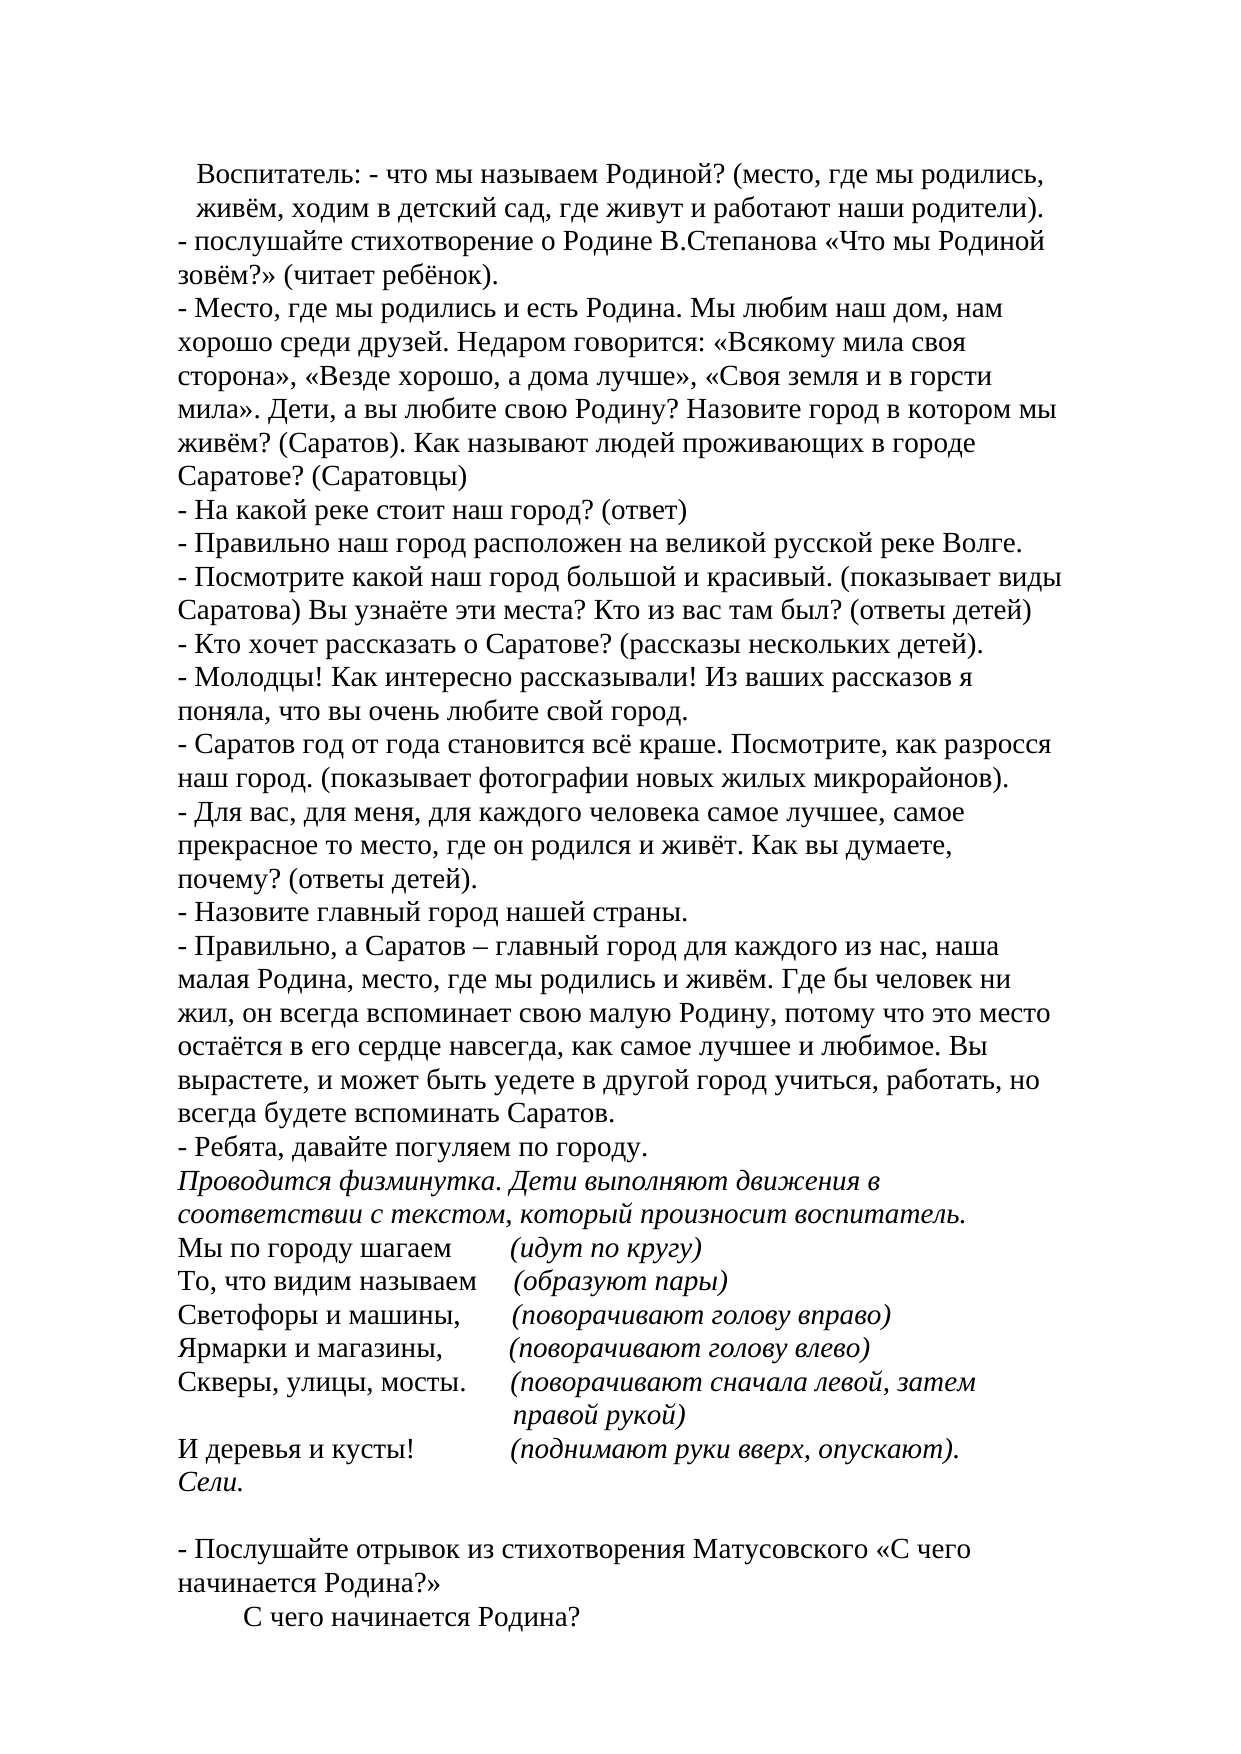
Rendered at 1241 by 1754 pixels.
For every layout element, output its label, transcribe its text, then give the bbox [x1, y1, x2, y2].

text - Правильно наш город расположен на великой русской реке Волге. [177, 525, 1063, 559]
text Мы по городу шагаем (идут по кругу) [177, 1230, 1063, 1263]
text - Назовите главный город нашей страны. [177, 894, 1063, 928]
text - Посмотрите какой наш город большой и красивый. (показывает виды Саратова) Вы узнаёте эти места? Кто из вас там был? (ответы детей) [177, 559, 1063, 626]
text - Правильно, а Саратов – главный город для каждого из нас, наша малая Родина, место, где мы родились и живём. Где бы человек ни жил, он всегда вспоминает свою малую Родину, потому что это место остаётся в его сердце навсегда, как самое лучшее и любимое. Вы вырастете, и может быть уедете в другой город учиться, работать, но всегда будете вспоминать Саратов. [177, 928, 1063, 1129]
text - послушайте стихотворение о Родине В.Степанова «Что мы Родиной зовём?» (читает ребёнок). [177, 223, 1063, 291]
text С чего начинается Родина? [177, 1599, 1063, 1632]
text Проводится физминутка. Дети выполняют движения в соответствии с текстом, который произносит воспитатель. [177, 1163, 1063, 1230]
text - Послушайте отрывок из стихотворения Матусовского «С чего начинается Родина?» [177, 1532, 1063, 1599]
text Светофоры и машины, (поворачивают голову вправо) [177, 1297, 1063, 1330]
text - Место, где мы родились и есть Родина. Мы любим наш дом, нам хорошо среди друзей. Недаром говорится: «Всякому мила своя сторона», «Везде хорошо, а дома лучше», «Своя земля и в горсти мила». Дети, а вы любите свою Родину? Назовите город в котором мы живём? (Саратов). Как называют людей проживающих в городе Саратове? (Саратовцы) [177, 291, 1063, 492]
text - На какой реке стоит наш город? (ответ) [177, 492, 1063, 525]
text Скверы, улицы, мосты. (поворачивают сначала левой, затем [177, 1364, 1063, 1397]
text Сели. [177, 1464, 1063, 1498]
text - Ребята, давайте погуляем по городу. [177, 1129, 1063, 1163]
text правой рукой) [177, 1397, 1063, 1431]
text Воспитатель: - что мы называем Родиной? (место, где мы родились, живём, ходим в детский сад, где живут и работают наши родители). [177, 156, 1063, 223]
text Ярмарки и магазины, (поворачивают голову влево) [177, 1330, 1063, 1364]
text И деревья и кусты! (поднимают руки вверх, опускают). [177, 1431, 1063, 1464]
text - Кто хочет рассказать о Саратове? (рассказы нескольких детей). [177, 626, 1063, 659]
text То, что видим называем (образуют пары) [177, 1263, 1063, 1297]
text - Для вас, для меня, для каждого человека самое лучшее, самое прекрасное то место, где он родился и живёт. Как вы думаете, почему? (ответы детей). [177, 794, 1063, 894]
text - Молодцы! Как интересно рассказывали! Из ваших рассказов я поняла, что вы очень любите свой город. [177, 659, 1063, 727]
text - Саратов год от года становится всё краше. Посмотрите, как разросся наш город. (показывает фотографии новых жилых микрорайонов). [177, 727, 1063, 794]
